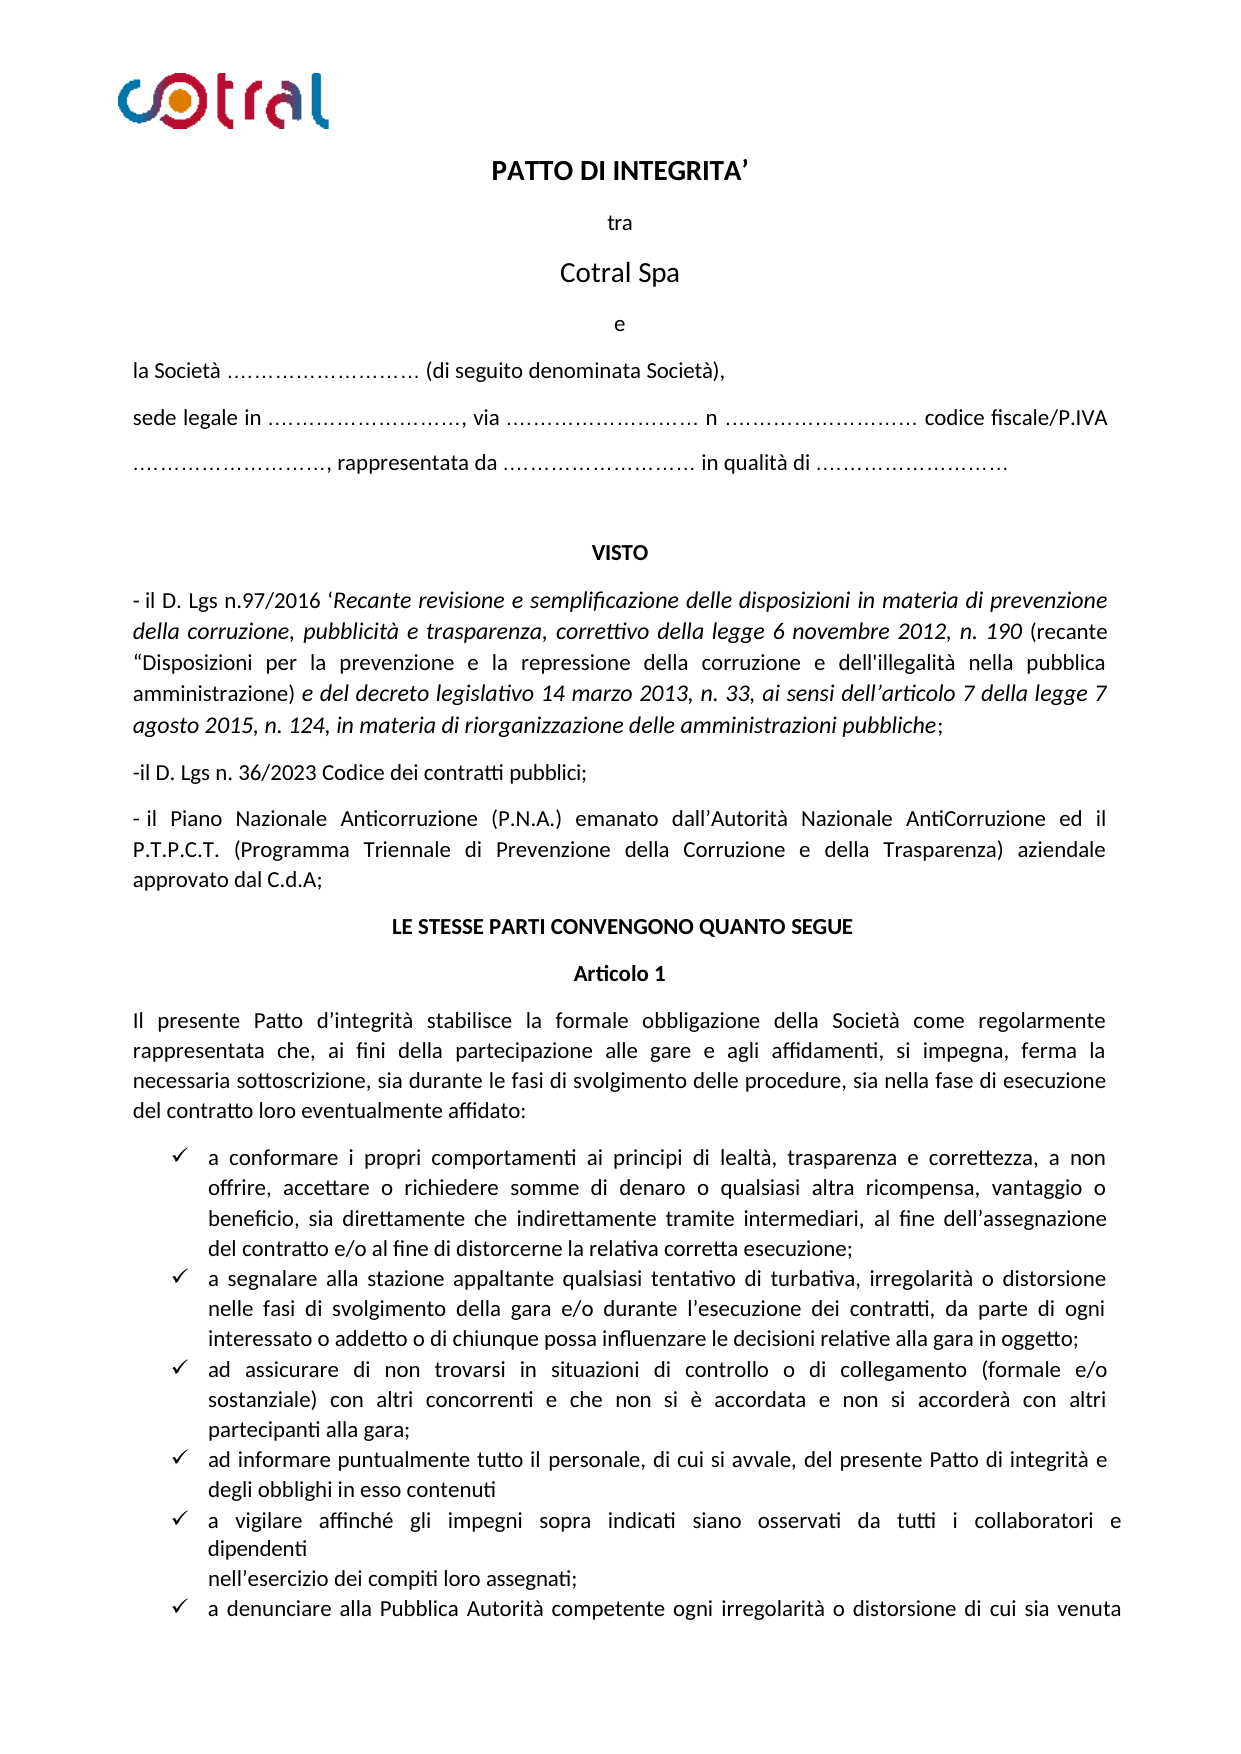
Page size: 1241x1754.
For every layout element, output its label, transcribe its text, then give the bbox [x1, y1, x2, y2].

list a conformare i propri comportamenti ai principi di lealtà, trasparenza e correttezza, a non offrire, accettare o richiedere somme di denaro o qualsiasi altra ricompensa, vantaggio o beneficio, sia direttamente che indirettamente tramite intermediari, al fine dell’assegnazione del contratto e/o al fine di distorcerne la relativa corretta esecuzione; [170, 1143, 1107, 1262]
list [170, 1594, 1122, 1622]
list a vigilare affinché gli impegni sopra indicati siano osservati da tutti i collaboratori e dipendenti [170, 1506, 1122, 1562]
text -il D. Lgs n. 36/2023 Codice dei contratti pubblici; [133, 758, 1122, 786]
text la Società (di seguito denominata Società), [133, 357, 1122, 384]
text Articolo 1 [118, 959, 1122, 987]
list ad assicurare di non trovarsi in situazioni di controllo o di collegamento (formale e/o sostanziale) con altri concorrenti e che non si è accordata e non si accorderà con altri partecipanti alla gara; [170, 1355, 1107, 1443]
list a segnalare alla stazione appaltante qualsiasi tentativo di turbativa, irregolarità o distorsione nelle fasi di svolgimento della gara e/o durante l’esecuzione dei contratti, da parte di ogni interessato o addetto o di chiunque possa influenzare le decisioni relative alla gara in oggetto; [170, 1264, 1107, 1353]
text tra [118, 208, 1122, 236]
subtitle VISTO [118, 538, 1122, 566]
subtitle LE STESSE PARTI CONVENGONO QUANTO SEGUE [118, 912, 1122, 940]
list il Piano Nazionale Anticorruzione (P.N.A.) emanato dall’Autorità Nazionale AntiCorruzione ed il P.T.P.C.T. (Programma Triennale di Prevenzione della Corruzione e della Trasparenza) aziendale approvato dal C.d.A; [133, 804, 1108, 893]
picture [320, 73, 329, 119]
text Il presente Patto d’integrità stabilisce la formale obbligazione della Società come regolarmente rappresentata che, ai fini della partecipazione alle gare e agli affidamenti, si impegna, ferma la necessaria sottoscrizione, sia durante le fasi di svolgimento delle procedure, sia nella fase di esecuzione del contratto loro eventualmente affidato: [133, 1006, 1108, 1124]
text sede legale in , via n codice fiscale/P.IVA , rappresentata da in qualità di [133, 403, 1108, 476]
text e [118, 309, 1122, 337]
title PATTO DI INTEGRITA’ [118, 152, 1122, 188]
text Cotral Spa [118, 254, 1122, 290]
list ad informare puntualmente tutto il personale, di cui si avvale, del presente Patto di integrità e degli obblighi in esso contenuti [170, 1445, 1108, 1504]
list il D. Lgs n.97/2016 ‘Recante revisione e semplificazione delle disposizioni in materia di prevenzione della corruzione, pubblicità e trasparenza, correttivo della legge 6 novembre 2012, n. 190 (recante “Disposizioni per la prevenzione e la repressione della corruzione e dell'illegalità nella pubblica amministrazione) e del decreto legislativo 14 marzo 2013, n. 33, ai sensi dell’articolo 7 della legge 7 agosto 2015, n. 124, in materia di riorganizzazione delle amministrazioni pubbliche; [133, 585, 1108, 739]
picture [118, 73, 323, 129]
text nell’esercizio dei compiti loro assegnati; [208, 1564, 1122, 1592]
